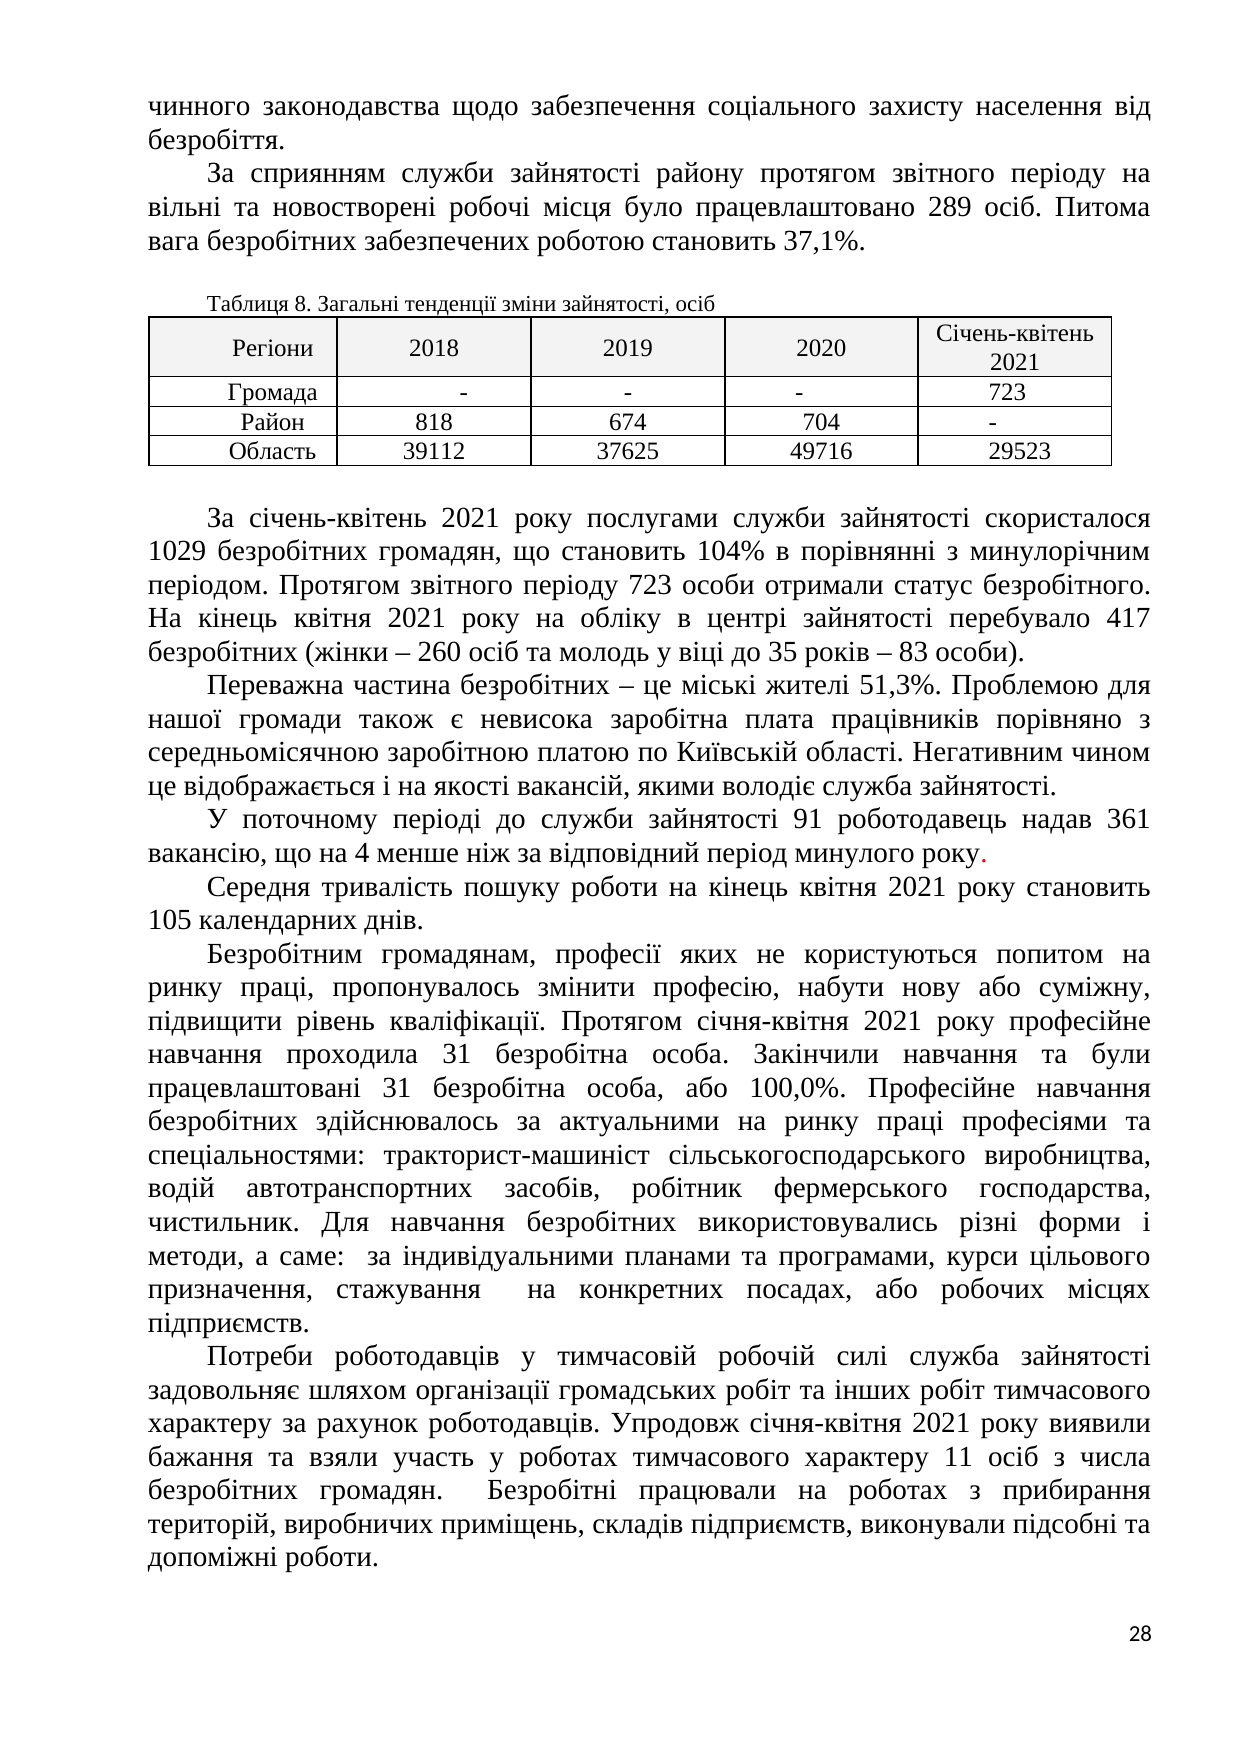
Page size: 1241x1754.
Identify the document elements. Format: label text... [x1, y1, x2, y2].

table_cell 723 [919, 377, 1111, 406]
table_cell - [919, 407, 1111, 435]
text Безробітним громадянам, професії яких не користуються попитом на ринку праці, пропонувалось змінити професію, набути нову або суміжну, підвищити рівень кваліфікації. Протягом січня-квітня 2021 року професійне навчання проходила 31 безробітна особа. Закінчили навчання та були працевлаштовані 31 безробітна особа, або 100,0%. Професійне навчання безробітних здійснювалось за актуальними на ринку праці професіями та спеціальностями: тракторист-машиніст сільськогосподарського виробництва, водій автотранспортних засобів, робітник фермерського господарства, чистильник. Для навчання безробітних використовувались різні форми і методи, а саме: за індивідуальними планами та програмами, курси цільового призначення, стажування на конкретних посадах, або робочих місцях підприємств. [148, 936, 1152, 1338]
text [148, 88, 1152, 156]
table_header Січень-квітень 2021 [919, 318, 1111, 376]
text У поточному періоді до служби зайнятості 91 роботодавець надав 361 вакансію, що на 4 менше ніж за відповідний період минулого року. [148, 802, 1152, 869]
table_cell 704 [726, 407, 917, 435]
table_cell 39112 [338, 436, 530, 465]
table_cell 49716 [726, 436, 917, 465]
table_header 2020 [726, 318, 917, 376]
text За сприянням служби зайнятості району протягом звітного періоду на вільні та новостворені робочі місця було працевлаштовано 289 осіб. Питома вага безробітних забезпечених роботою становить 37,1%. [148, 156, 1152, 256]
table_cell 29523 [919, 436, 1111, 465]
table_header Регіони [150, 318, 336, 376]
table_cell 37625 [532, 436, 724, 465]
text Потреби роботодавців у тимчасовій робочій силі служба зайнятості задовольняє шляхом організації громадських робіт та інших робіт тимчасового характеру за рахунок роботодавців. Упродовж січня-квітня 2021 року виявили бажання та взяли участь у роботах тимчасового характеру 11 осіб з числа безробітних громадян. Безробітні працювали на роботах з прибирання територій, виробничих приміщень, складів підприємств, виконували підсобні та допоміжні роботи. [148, 1338, 1152, 1573]
text Середня тривалість пошуку роботи на кінець квітня 2021 року становить 105 календарних днів. [148, 869, 1152, 936]
table_cell Область [150, 436, 336, 465]
text За січень-квітень 2021 року послугами служби зайнятості скористалося 1029 безробітних громадян, що становить 104% в порівнянні з минулорічним періодом. Протягом звітного періоду 723 особи отримали статус безробітного. На кінець квітня 2021 року на обліку в центрі зайнятості перебувало 417 безробітних (жінки – 260 осіб та молодь у віці до 35 років – 83 особи). [148, 500, 1152, 667]
table_cell Район [150, 407, 336, 435]
text Таблиця 8. Загальні тенденції зміни зайнятості, осіб [148, 290, 1152, 316]
table_cell - [532, 377, 724, 406]
table_cell 674 [532, 407, 724, 435]
table_cell Громада [150, 377, 336, 406]
table_cell 818 [338, 407, 530, 435]
table_cell - [338, 377, 530, 406]
table_header 2018 [338, 318, 530, 376]
table_header 2019 [532, 318, 724, 376]
table_cell - [726, 377, 917, 406]
text Переважна частина безробітних – це міські жителі 51,3%. Проблемою для нашої громади також є невисока заробітна плата працівників порівняно з середньомісячною заробітною платою по Київській області. Негативним чином це відображається і на якості вакансій, якими володіє служба зайнятості. [148, 667, 1152, 802]
